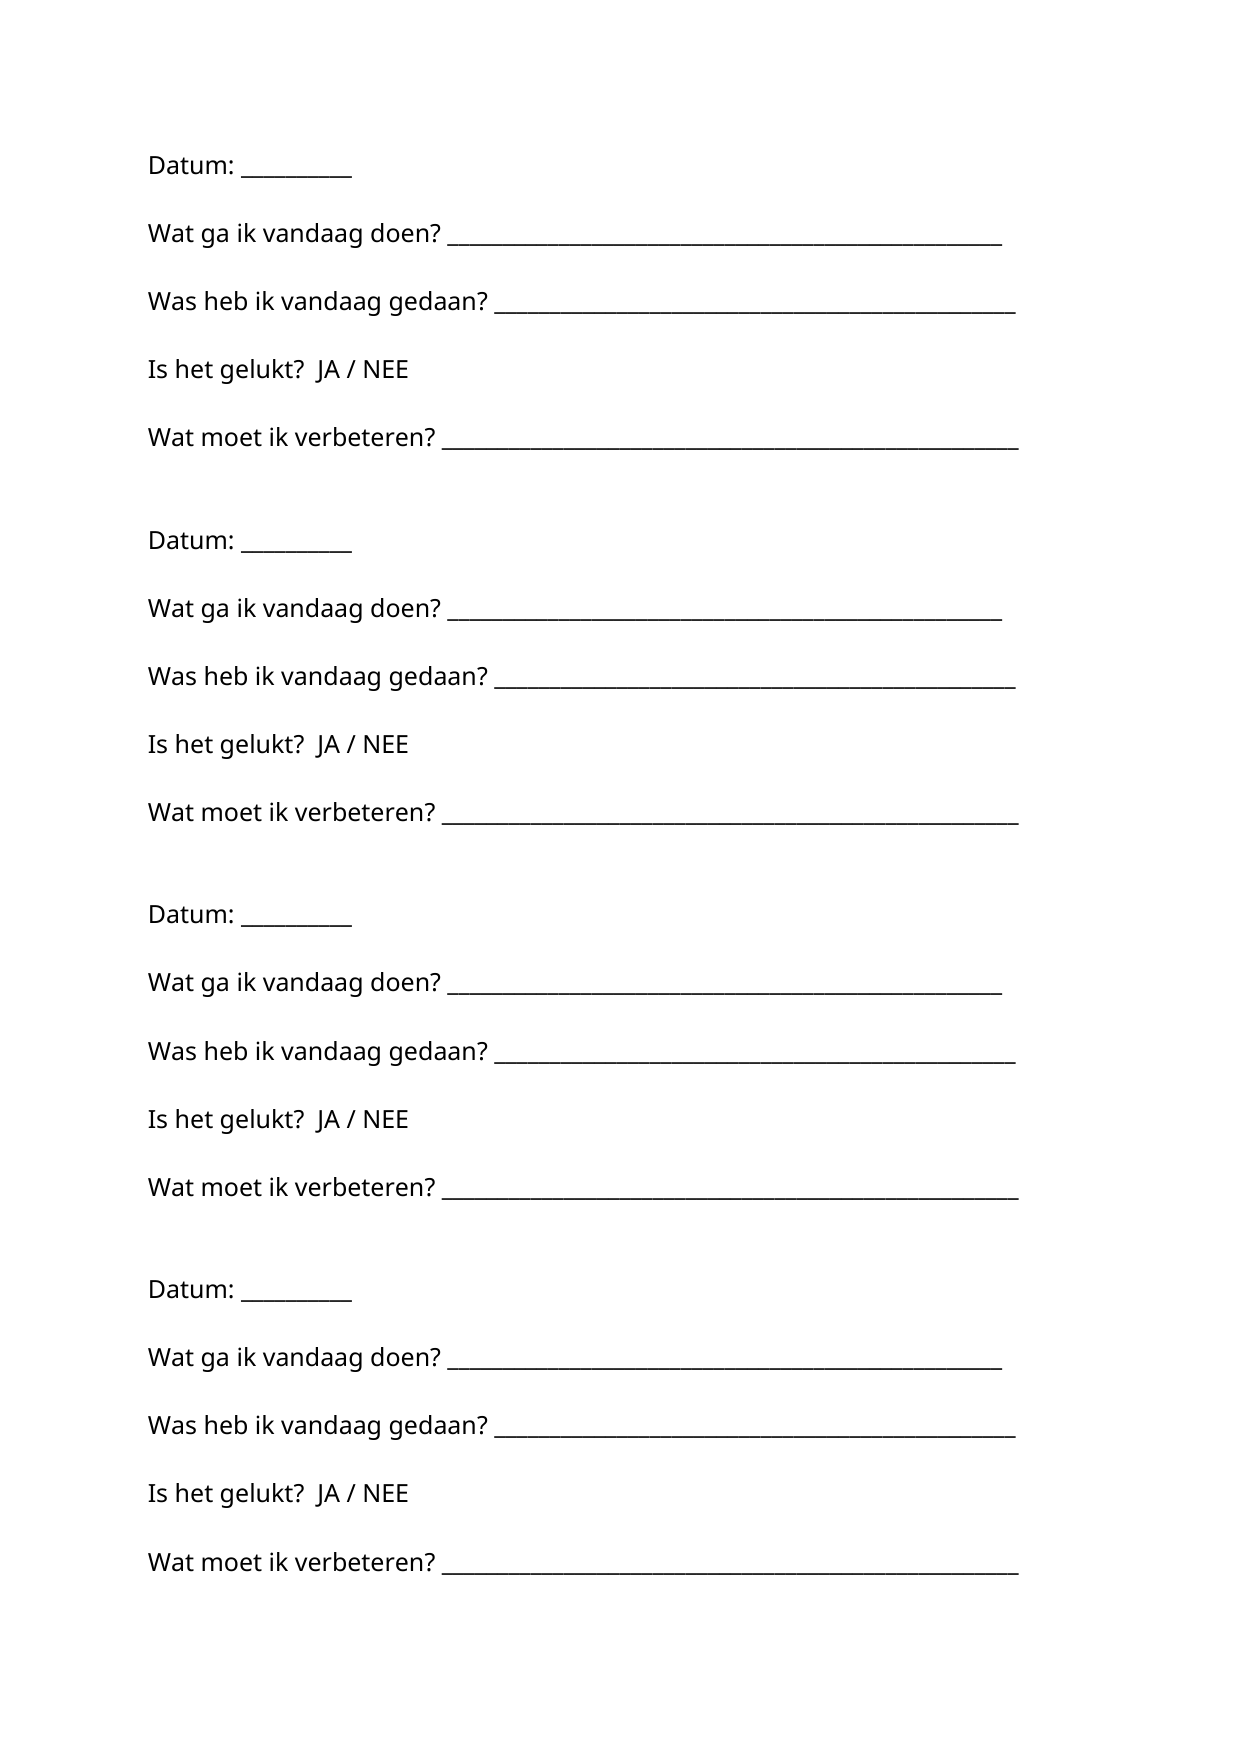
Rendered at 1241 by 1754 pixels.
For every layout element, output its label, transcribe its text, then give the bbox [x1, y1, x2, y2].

text Wat moet ik verbeteren? ____________________________________________________ [148, 1169, 1093, 1203]
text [148, 1408, 1093, 1442]
text Was heb ik vandaag gedaan? _______________________________________________ [148, 658, 1093, 693]
text Was heb ik vandaag gedaan? _______________________________________________ [148, 1033, 1093, 1067]
text Wat ga ik vandaag doen? __________________________________________________ [148, 1340, 1093, 1374]
text Wat ga ik vandaag doen? __________________________________________________ [148, 965, 1093, 999]
text Wat moet ik verbeteren? ____________________________________________________ [148, 1544, 1093, 1578]
text Datum: __________ [148, 522, 1093, 556]
text Datum: __________ [148, 148, 1093, 182]
text Wat moet ik verbeteren? ____________________________________________________ [148, 795, 1093, 829]
text Was heb ik vandaag gedaan? _______________________________________________ [148, 284, 1093, 318]
text Wat ga ik vandaag doen? __________________________________________________ [148, 590, 1093, 624]
text Is het gelukt? JA / NEE [148, 352, 1093, 386]
text Datum: __________ [148, 897, 1093, 931]
text Is het gelukt? JA / NEE [148, 1476, 1093, 1510]
text Wat moet ik verbeteren? ____________________________________________________ [148, 420, 1093, 454]
text Is het gelukt? JA / NEE [148, 1101, 1093, 1135]
text Datum: __________ [148, 1272, 1093, 1306]
text Wat ga ik vandaag doen? __________________________________________________ [148, 216, 1093, 250]
text Is het gelukt? JA / NEE [148, 727, 1093, 761]
